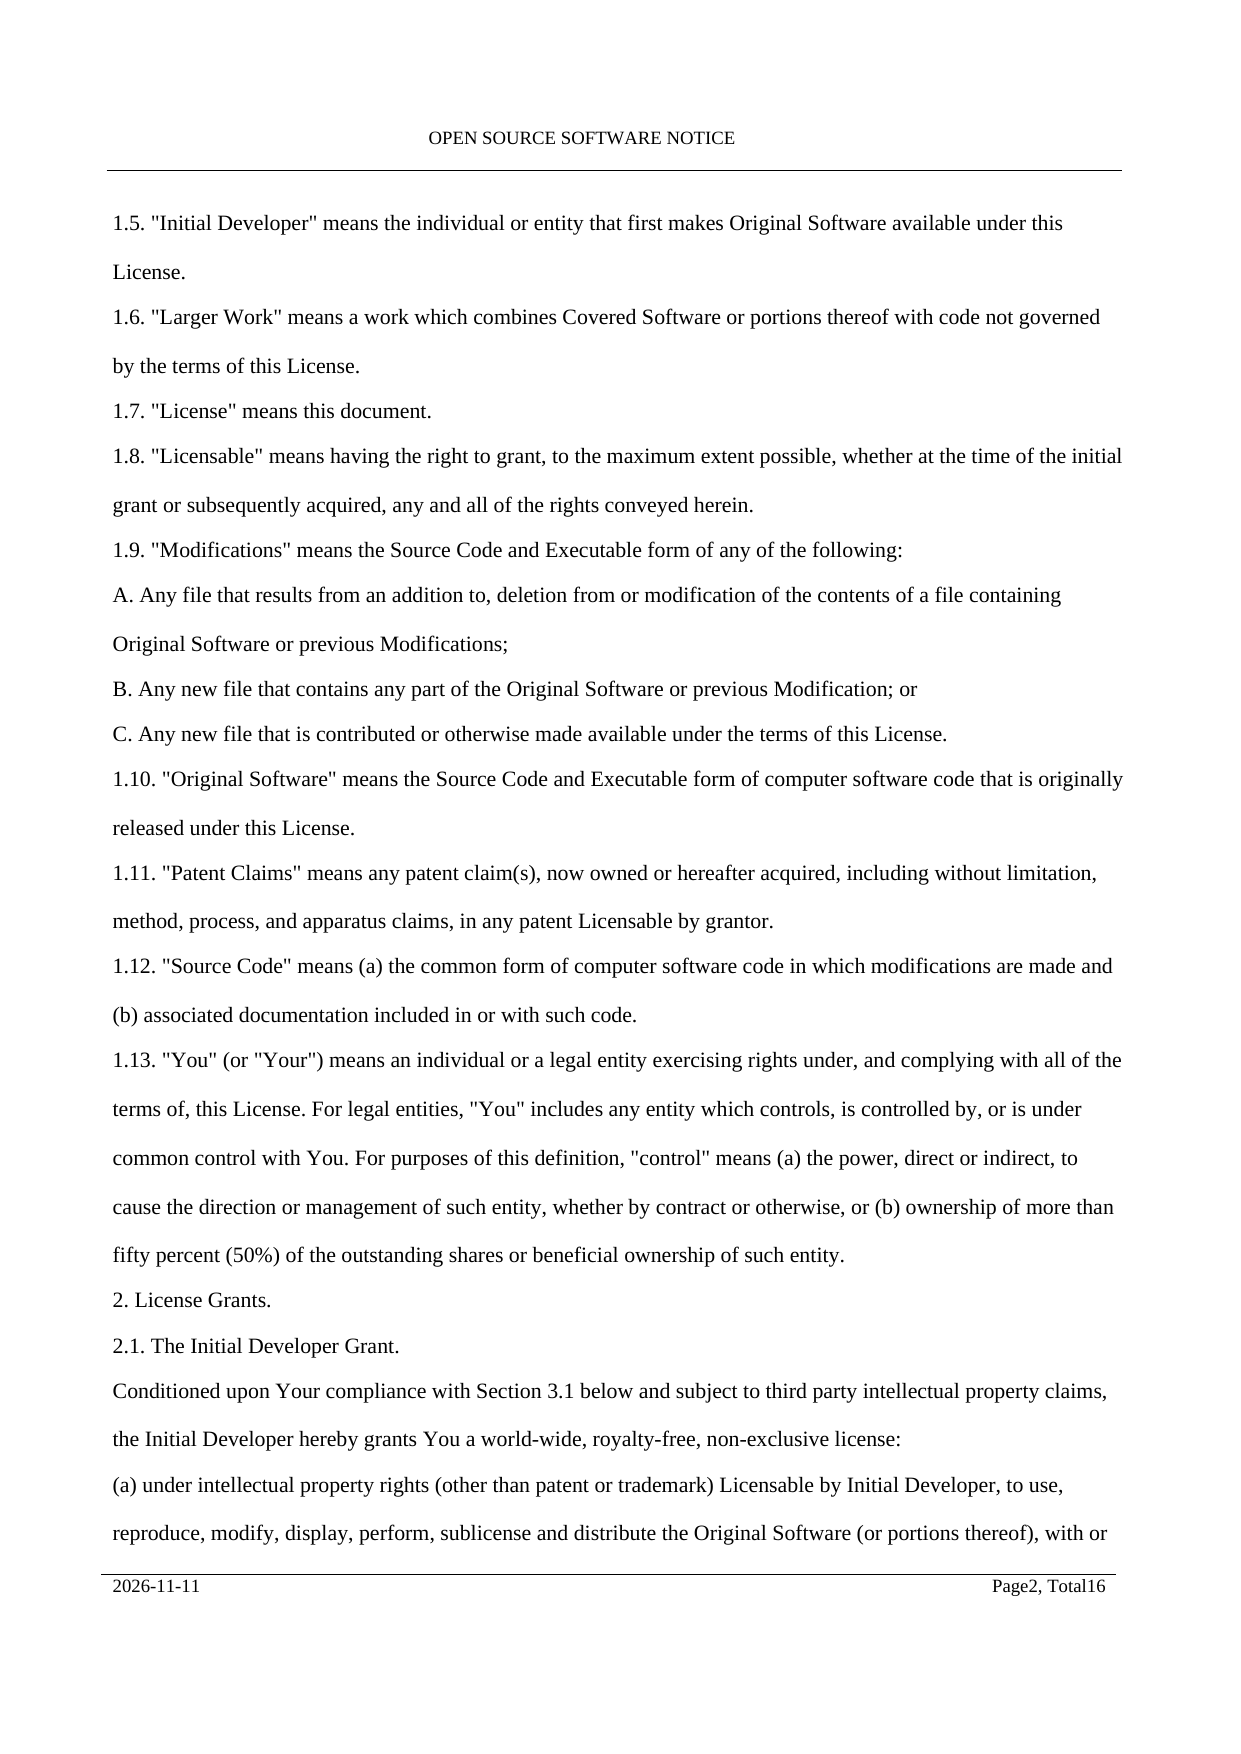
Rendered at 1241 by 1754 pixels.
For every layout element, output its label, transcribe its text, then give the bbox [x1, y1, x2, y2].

text A. Any file that results from an addition to, deletion from or modification of the contents of a file containing Original Software or previous Modifications; [112, 578, 1128, 659]
text 2. License Grants. [112, 1284, 1128, 1316]
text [112, 1468, 1128, 1549]
text C. Any new file that is contributed or otherwise made available under the terms of this License. [112, 717, 1128, 749]
text B. Any new file that contains any part of the Original Software or previous Modification; or [112, 672, 1128, 704]
text 1.9. "Modifications" means the Source Code and Executable form of any of the following: [112, 533, 1128, 566]
text 1.10. "Original Software" means the Source Code and Executable form of computer software code that is originally released under this License. [112, 762, 1128, 843]
text Conditioned upon Your compliance with Section 3.1 below and subject to third party intellectual property claims, the Initial Developer hereby grants You a world-wide, royalty-free, non-exclusive license: [112, 1374, 1128, 1455]
text 1.8. "Licensable" means having the right to grant, to the maximum extent possible, whether at the time of the initial grant or subsequently acquired, any and all of the rights conveyed herein. [112, 439, 1128, 520]
text 1.12. "Source Code" means (a) the common form of computer software code in which modifications are made and (b) associated documentation included in or with such code. [112, 950, 1128, 1031]
text 1.13. "You" (or "Your") means an individual or a legal entity exercising rights under, and complying with all of the terms of, this License. For legal entities, "You" includes any entity which controls, is controlled by, or is under common control with You. For purposes of this definition, "control" means (a) the power, direct or indirect, to cause the direction or management of such entity, whether by contract or otherwise, or (b) ownership of more than fifty percent (50%) of the outstanding shares or beneficial ownership of such entity. [112, 1044, 1128, 1271]
text 1.7. "License" means this document. [112, 394, 1128, 427]
text 1.6. "Larger Work" means a work which combines Covered Software or portions thereof with code not governed by the terms of this License. [112, 300, 1128, 381]
text 2.1. The Initial Developer Grant. [112, 1329, 1128, 1361]
text 1.11. "Patent Claims" means any patent claim(s), now owned or hereafter acquired, including without limitation, method, process, and apparatus claims, in any patent Licensable by grantor. [112, 856, 1128, 937]
text 1.5. "Initial Developer" means the individual or entity that first makes Original Software available under this License. [112, 206, 1128, 288]
